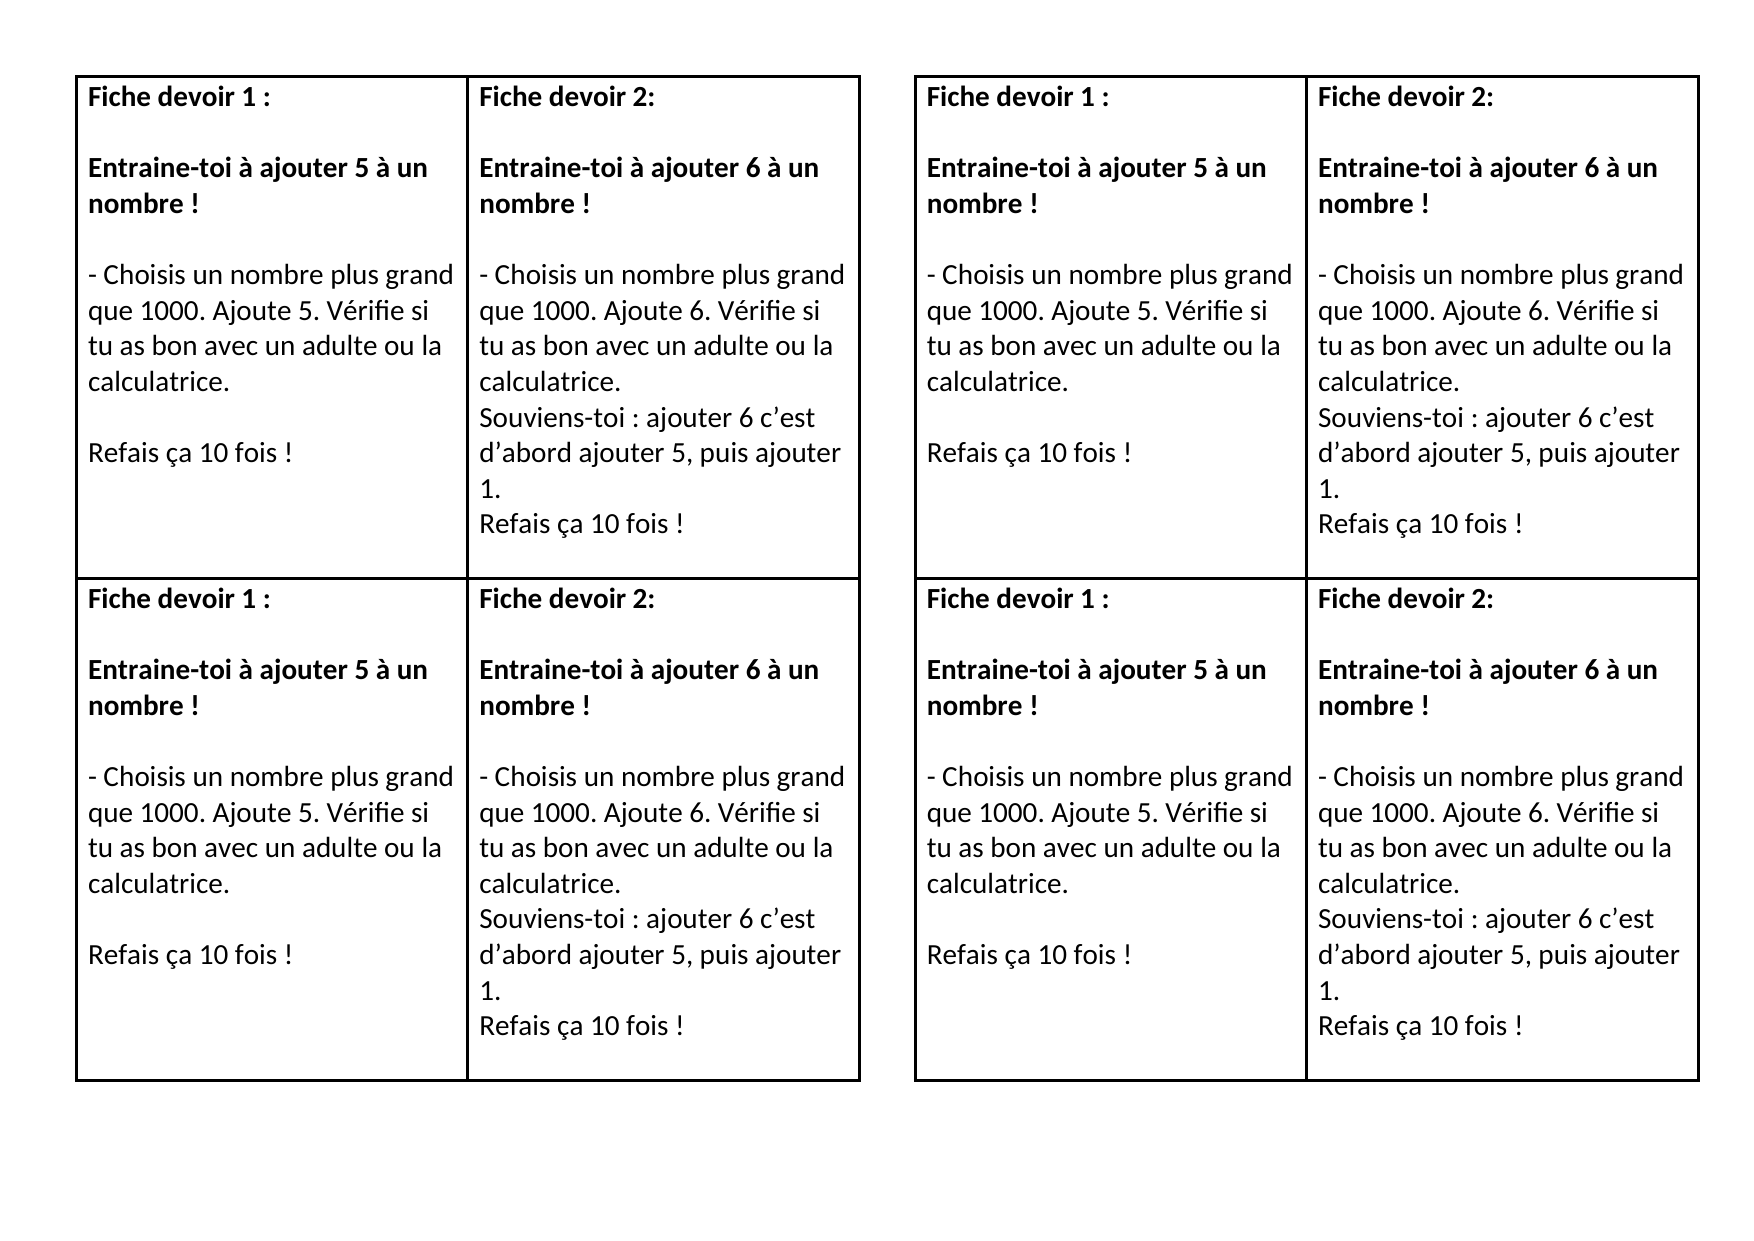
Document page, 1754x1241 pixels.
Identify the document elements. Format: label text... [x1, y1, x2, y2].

table_header Fiche devoir 2: Entraine-toi à ajouter 6 à un nombre ! - Choisis un nombre plus grand que 1000. Ajoute 6. Vérifie si tu as bon avec un adulte ou la calculatrice. Souviens-toi : ajouter 6 c’est d’abord ajouter 5, puis ajouter 1. Refais ça 10 fois ! [1308, 78, 1697, 577]
table_header Fiche devoir 2: Entraine-toi à ajouter 6 à un nombre ! - Choisis un nombre plus grand que 1000. Ajoute 6. Vérifie si tu as bon avec un adulte ou la calculatrice. Souviens-toi : ajouter 6 c’est d’abord ajouter 5, puis ajouter 1. Refais ça 10 fois ! [469, 78, 858, 577]
table_cell Fiche devoir 1 : Entraine-toi à ajouter 5 à un nombre ! - Choisis un nombre plus grand que 1000. Ajoute 5. Vérifie si tu as bon avec un adulte ou la calculatrice. Refais ça 10 fois ! [917, 580, 1305, 1079]
table_header Fiche devoir 1 : Entraine-toi à ajouter 5 à un nombre ! - Choisis un nombre plus grand que 1000. Ajoute 5. Vérifie si tu as bon avec un adulte ou la calculatrice. Refais ça 10 fois ! [917, 78, 1305, 577]
table_cell Fiche devoir 1 : Entraine-toi à ajouter 5 à un nombre ! - Choisis un nombre plus grand que 1000. Ajoute 5. Vérifie si tu as bon avec un adulte ou la calculatrice. Refais ça 10 fois ! [78, 580, 466, 1079]
table_cell Fiche devoir 2: Entraine-toi à ajouter 6 à un nombre ! - Choisis un nombre plus grand que 1000. Ajoute 6. Vérifie si tu as bon avec un adulte ou la calculatrice. Souviens-toi : ajouter 6 c’est d’abord ajouter 5, puis ajouter 1. Refais ça 10 fois ! [1308, 580, 1697, 1079]
table_cell Fiche devoir 2: Entraine-toi à ajouter 6 à un nombre ! - Choisis un nombre plus grand que 1000. Ajoute 6. Vérifie si tu as bon avec un adulte ou la calculatrice. Souviens-toi : ajouter 6 c’est d’abord ajouter 5, puis ajouter 1. Refais ça 10 fois ! [469, 580, 858, 1079]
table_header Fiche devoir 1 : Entraine-toi à ajouter 5 à un nombre ! - Choisis un nombre plus grand que 1000. Ajoute 5. Vérifie si tu as bon avec un adulte ou la calculatrice. Refais ça 10 fois ! [78, 78, 466, 577]
